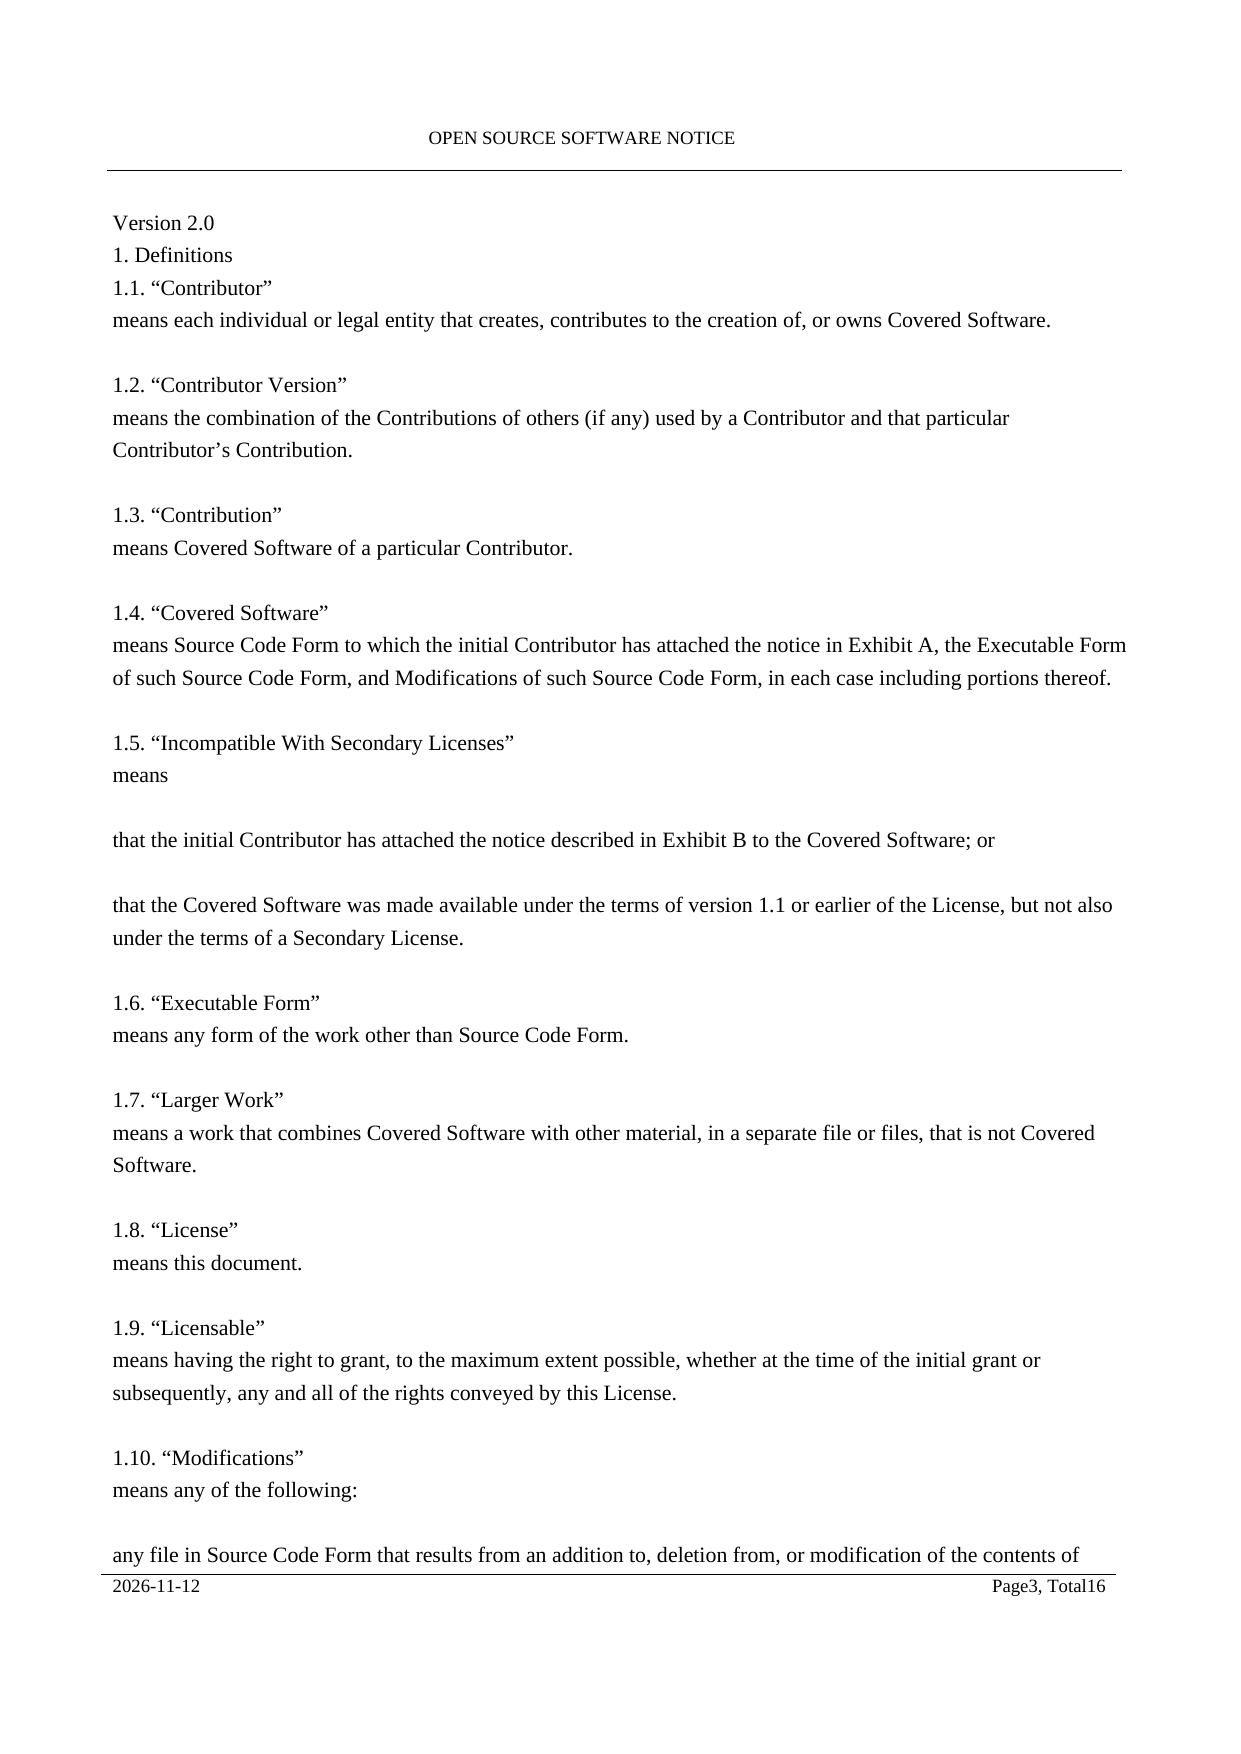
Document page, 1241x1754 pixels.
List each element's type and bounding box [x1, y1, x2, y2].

text [112, 206, 1128, 1571]
